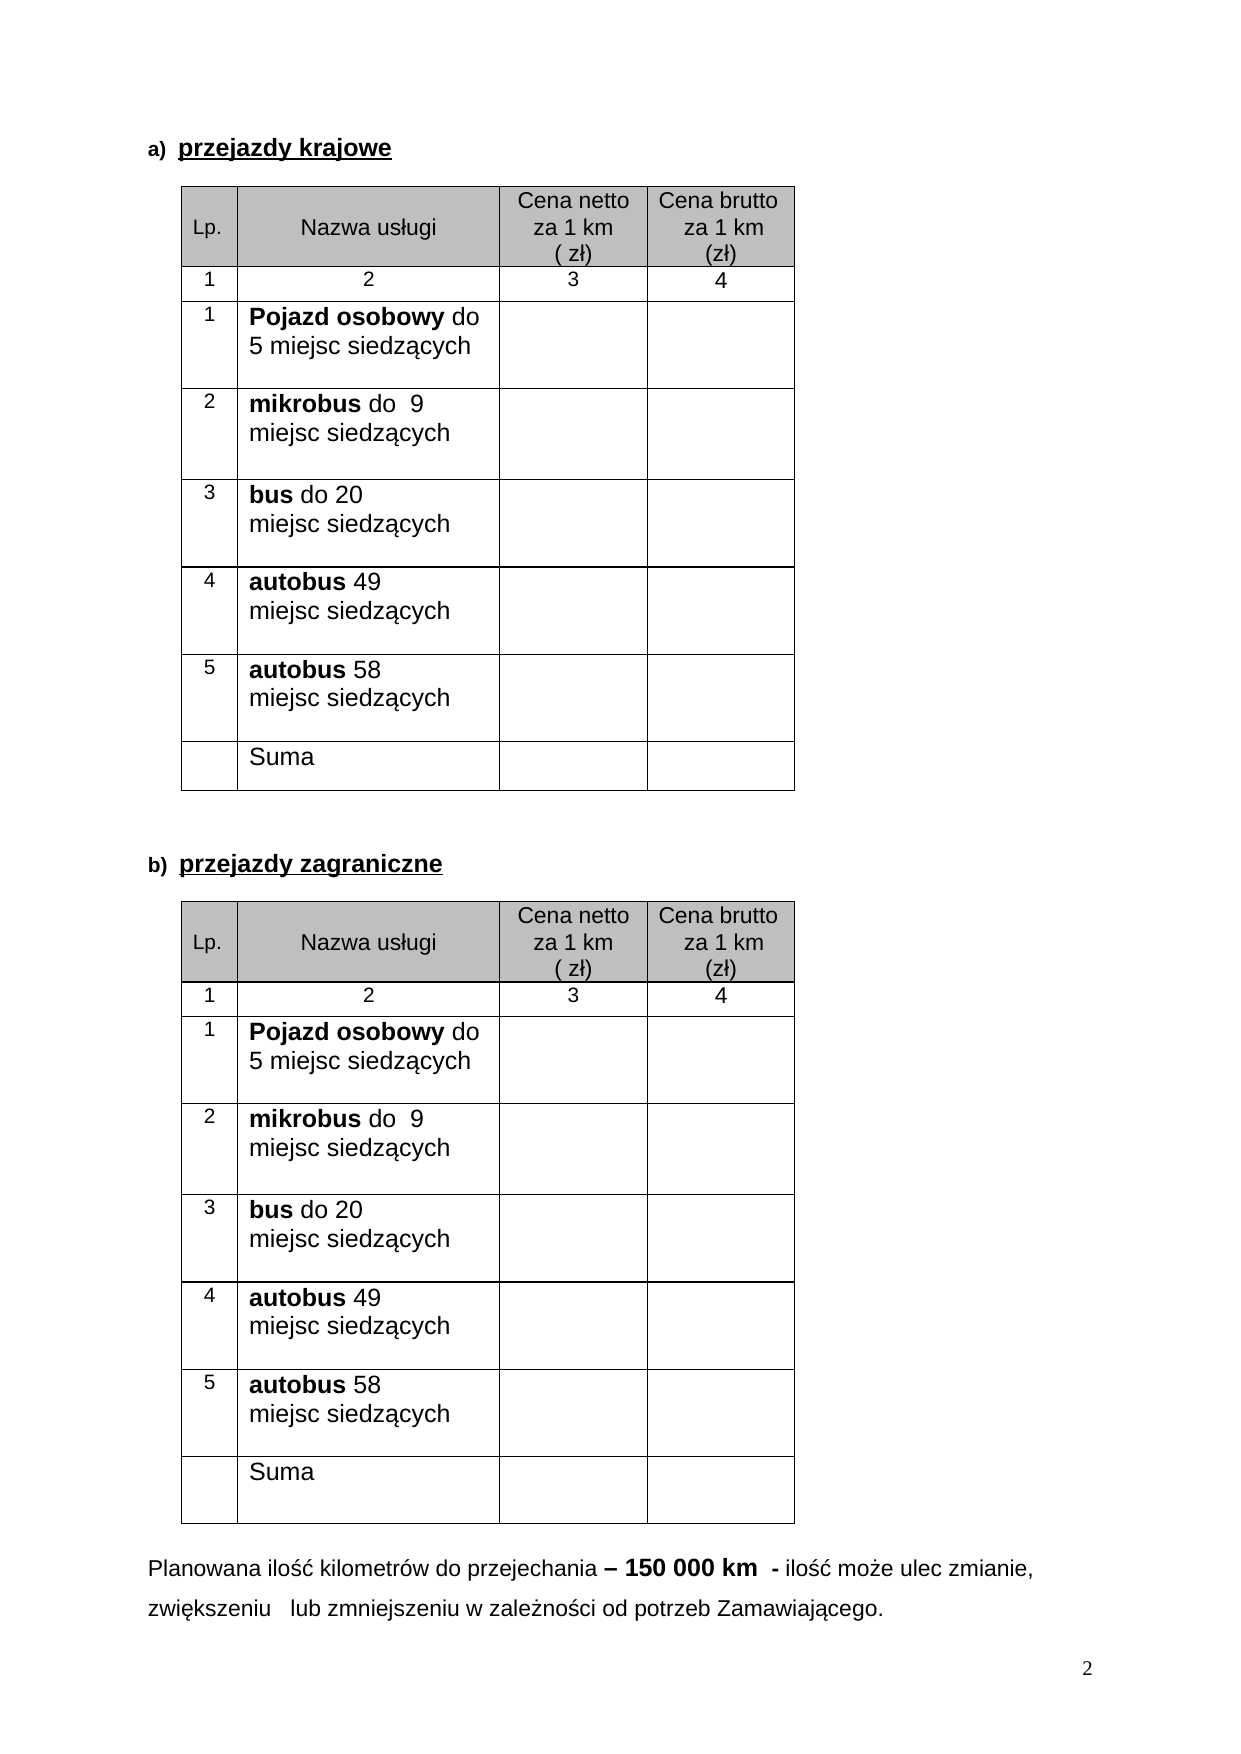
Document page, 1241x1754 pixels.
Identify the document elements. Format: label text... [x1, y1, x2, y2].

table_cell Pojazd osobowy do 5 miejsc siedzących [238, 1017, 499, 1103]
table_cell [648, 389, 794, 479]
table_cell 4 [182, 568, 237, 654]
table_cell mikrobus do 9 miejsc siedzących [238, 389, 499, 479]
table_cell [182, 1457, 237, 1523]
table_cell [648, 655, 794, 741]
table_cell 2 [182, 1104, 237, 1194]
table_cell [500, 1457, 647, 1523]
table_cell [648, 742, 794, 790]
table_cell 1 [182, 302, 237, 388]
table_cell [500, 302, 647, 388]
table_header Cena brutto za 1 km (zł) [648, 902, 794, 981]
table_cell mikrobus do 9 miejsc siedzących [238, 1104, 499, 1194]
table_cell [648, 1104, 794, 1194]
table_cell 3 [182, 480, 237, 566]
table_header Nazwa usługi [238, 187, 499, 266]
table_cell [648, 1457, 794, 1523]
table_header Cena netto za 1 km ( zł) [500, 902, 647, 981]
table_cell autobus 58 miejsc siedzących [238, 1370, 499, 1456]
table_cell [500, 742, 647, 790]
table_cell 4 [648, 267, 794, 301]
table_cell bus do 20 miejsc siedzących [238, 1195, 499, 1281]
table_header Lp. [182, 187, 237, 266]
table_cell 2 [182, 389, 237, 479]
table_cell [500, 568, 647, 654]
table_cell autobus 49 miejsc siedzących [238, 1283, 499, 1369]
table_cell 4 [648, 983, 794, 1016]
text a) przejazdy krajowe [148, 133, 1107, 162]
table_cell autobus 58 miejsc siedzących [238, 655, 499, 741]
table_cell [500, 1017, 647, 1103]
table_cell [648, 480, 794, 566]
table_header Cena netto za 1 km ( zł) [500, 187, 647, 266]
table_cell 3 [500, 267, 647, 301]
table_cell [648, 1283, 794, 1369]
table_cell 5 [182, 1370, 237, 1456]
table_cell autobus 49 miejsc siedzących [238, 568, 499, 654]
text Planowana ilość kilometrów do przejechania – 150 000 km - ilość może ulec zmianie, zwiększeniu lub zmniejszeniu w zależności od potrzeb Zamawiającego. [148, 1553, 1092, 1621]
table_cell 1 [182, 983, 237, 1016]
table_cell [182, 742, 237, 790]
table_cell 4 [182, 1283, 237, 1369]
table_cell 1 [182, 267, 237, 301]
table_cell [648, 302, 794, 388]
table_cell [500, 1370, 647, 1456]
table_cell Pojazd osobowy do 5 miejsc siedzących [238, 302, 499, 388]
table_cell [500, 480, 647, 566]
table_cell [648, 1017, 794, 1103]
table_cell 2 [238, 267, 499, 301]
table_header Lp. [182, 902, 237, 981]
table_cell [500, 1195, 647, 1281]
table_cell [500, 655, 647, 741]
table_header Cena brutto za 1 km (zł) [648, 187, 794, 266]
table_cell 2 [238, 983, 499, 1016]
table_cell Suma [238, 742, 499, 790]
table_cell [500, 1104, 647, 1194]
table_cell bus do 20 miejsc siedzących [238, 480, 499, 566]
table_cell 5 [182, 655, 237, 741]
table_cell [500, 1283, 647, 1369]
table_cell [648, 1195, 794, 1281]
text b) przejazdy zagraniczne [148, 848, 1107, 877]
table_cell [648, 1370, 794, 1456]
table_cell 1 [182, 1017, 237, 1103]
table_header Nazwa usługi [238, 902, 499, 981]
table_cell [500, 389, 647, 479]
table_cell 3 [500, 983, 647, 1016]
table_cell Suma [238, 1457, 499, 1523]
table_cell 3 [182, 1195, 237, 1281]
table_cell [648, 568, 794, 654]
